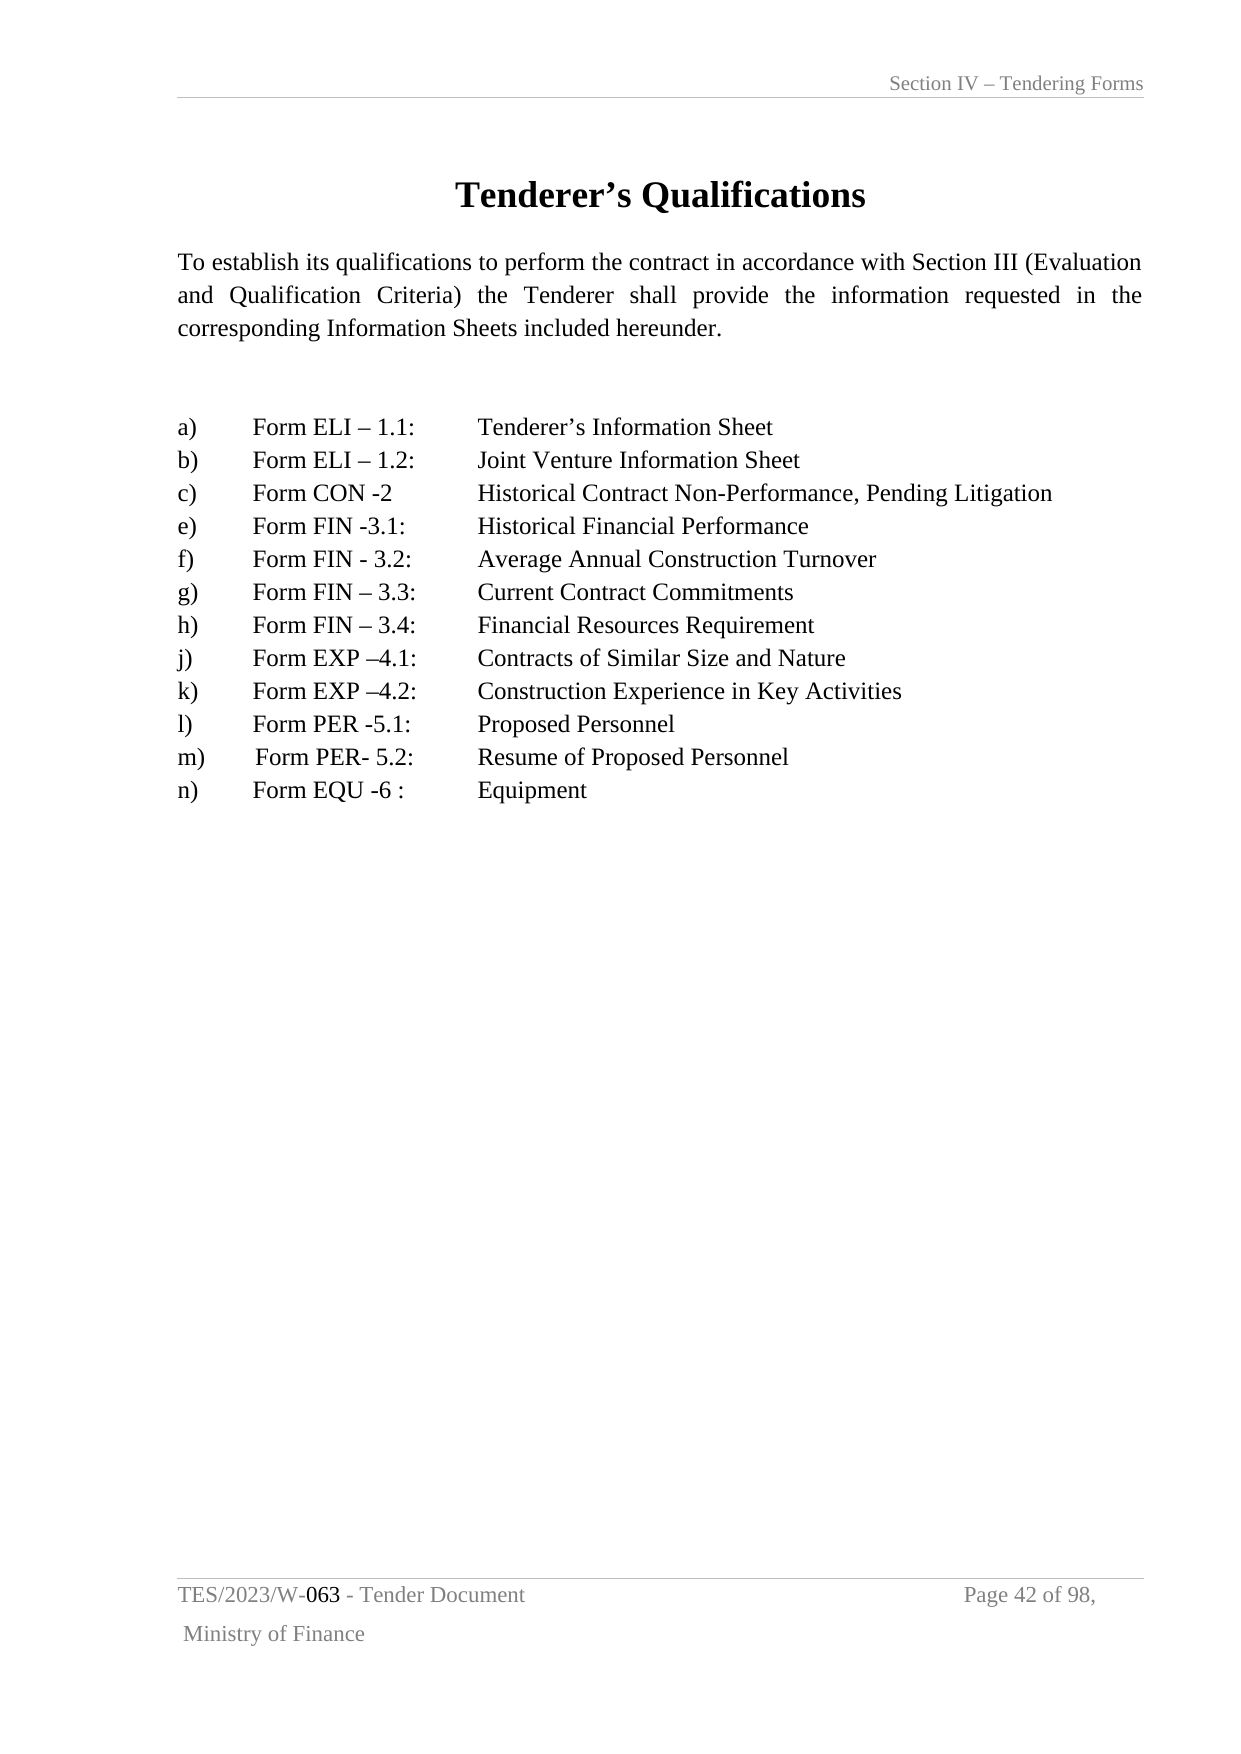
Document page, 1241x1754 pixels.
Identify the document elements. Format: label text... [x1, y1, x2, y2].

text f) Form FIN - 3.2: Average Annual Construction Turnover [177, 544, 1144, 573]
text h) Form FIN – 3.4: Financial Resources Requirement [177, 610, 1144, 639]
text k) Form EXP –4.2: Construction Experience in Key Activities [177, 676, 1144, 705]
text j) Form EXP –4.1: Contracts of Similar Size and Nature [177, 643, 1144, 672]
text m) Form PER- 5.2: Resume of Proposed Personnel [177, 742, 1144, 771]
text g) Form FIN – 3.3: Current Contract Commitments [177, 577, 1144, 606]
text To establish its qualifications to perform the contract in accordance with Section III (Evaluation and Qualification Criteria) the Tenderer shall provide the information requested in the corresponding Information Sheets included hereunder. [177, 247, 1144, 342]
text e) Form FIN -3.1: Historical Financial Performance [177, 511, 1144, 540]
text c) Form CON -2 Historical Contract Non-Performance, Pending Litigation [177, 478, 1144, 507]
text n) Form EQU -6 : Equipment [177, 776, 1144, 804]
text l) Form PER -5.1: Proposed Personnel [177, 709, 1144, 738]
text Tenderer’s Qualifications [177, 173, 1144, 216]
text b) Form ELI – 1.2: Joint Venture Information Sheet [177, 445, 1144, 474]
text a) Form ELI – 1.1: Tenderer’s Information Sheet [177, 412, 1144, 441]
